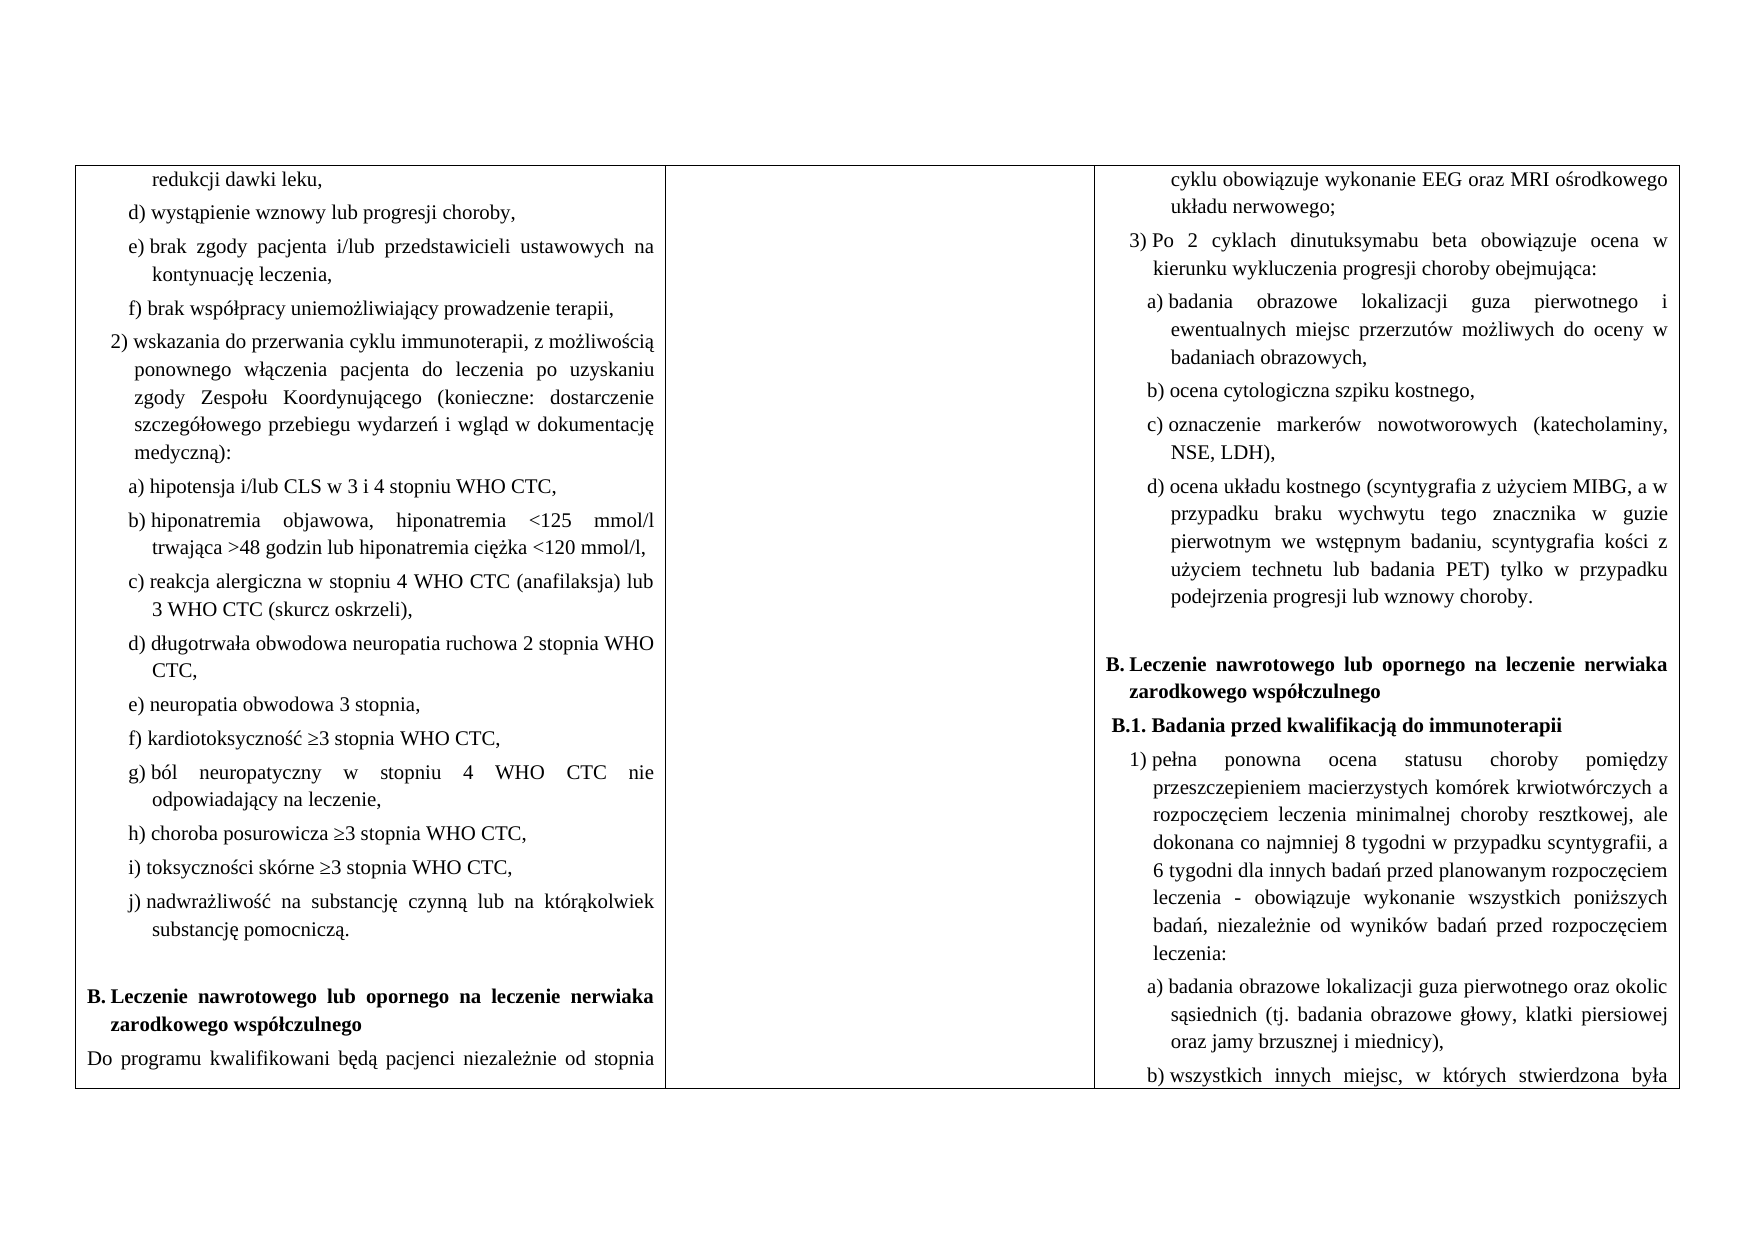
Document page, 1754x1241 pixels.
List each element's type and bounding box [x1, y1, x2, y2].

table_cell [666, 166, 1094, 1087]
table_cell [1095, 166, 1679, 1087]
table_cell [76, 166, 665, 1087]
